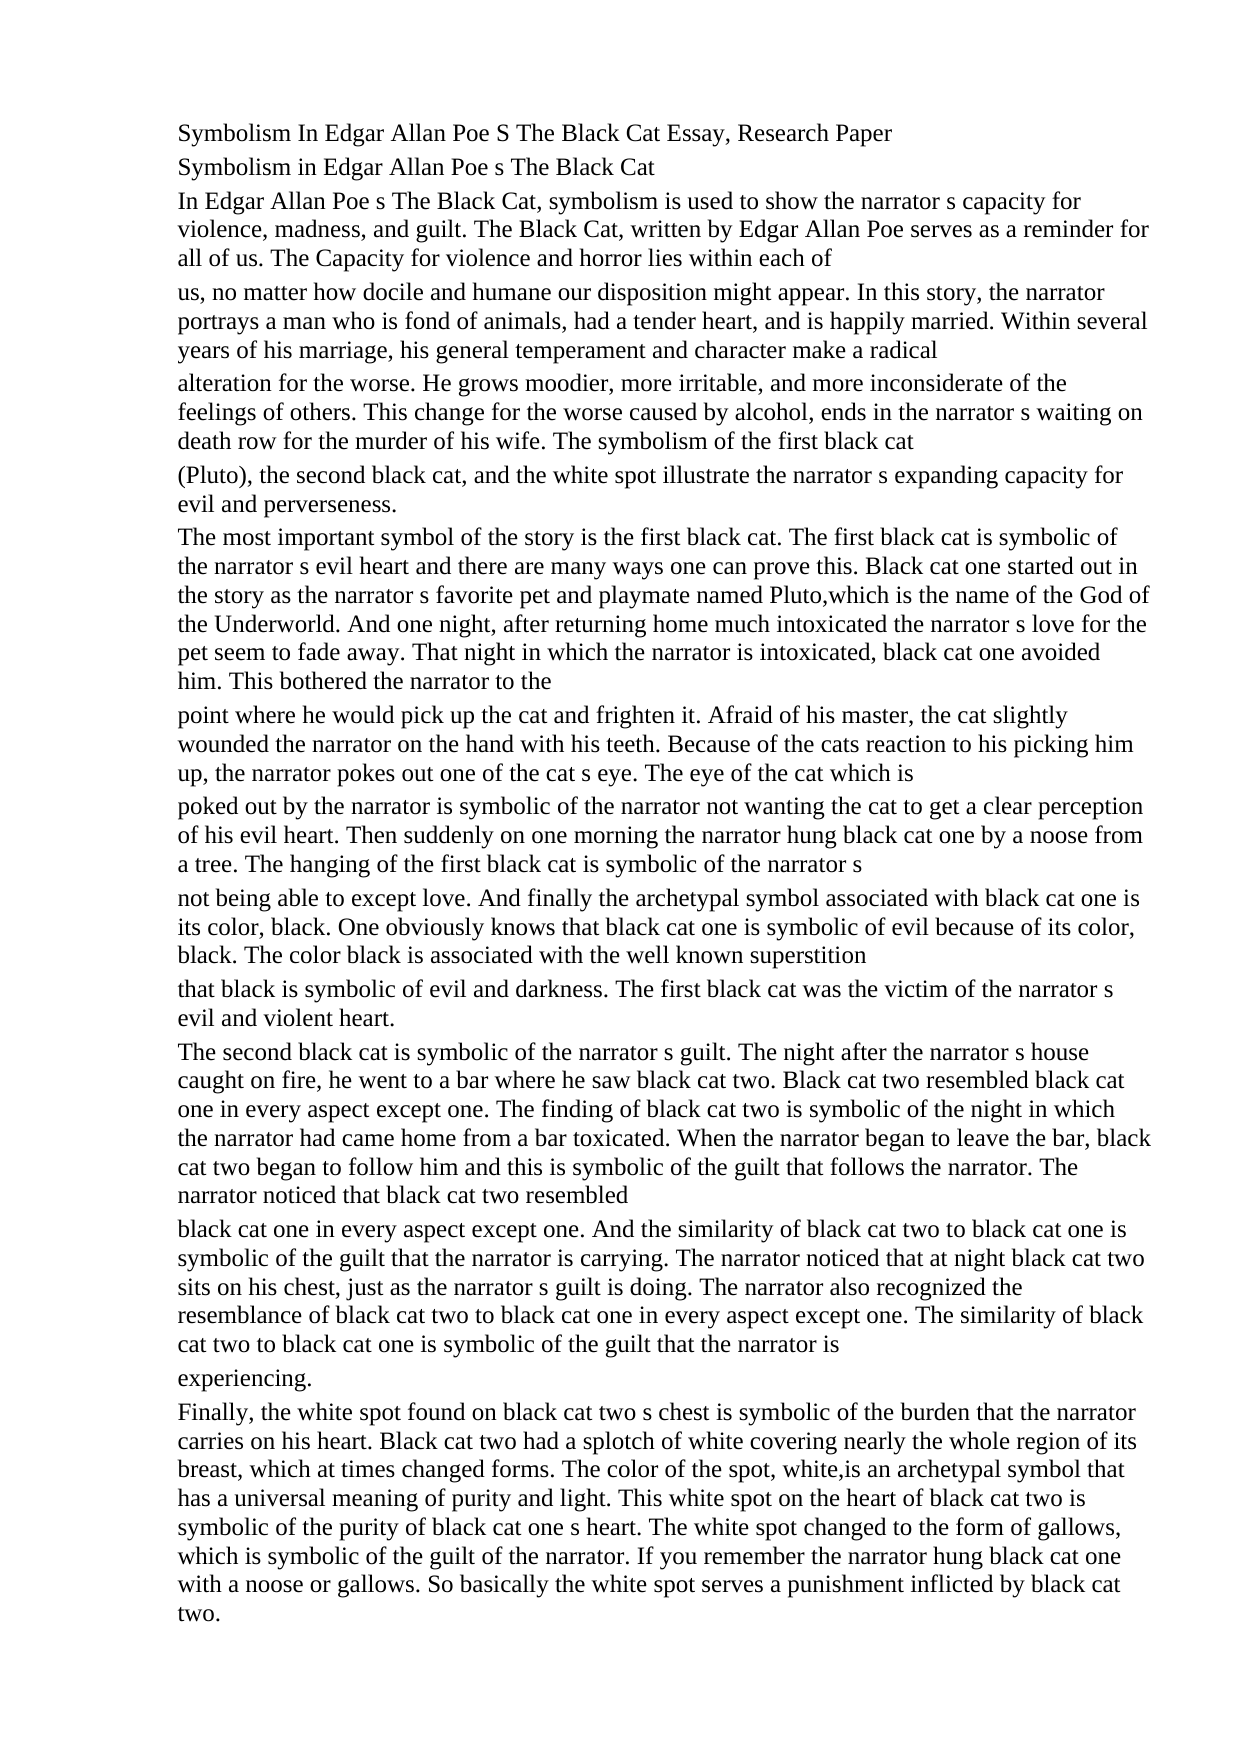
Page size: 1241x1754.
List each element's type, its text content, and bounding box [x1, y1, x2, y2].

text (Pluto), the second black cat, and the white spot illustrate the narrator s expanding capacity for evil and perverseness. [177, 460, 1152, 517]
text not being able to except love. And finally the archetypal symbol associated with black cat one is its color, black. One obviously knows that black cat one is symbolic of evil because of its color, black. The color black is associated with the well known superstition [177, 883, 1152, 969]
text Finally, the white spot found on black cat two s chest is symbolic of the burden that the narrator carries on his heart. Black cat two had a splotch of white covering nearly the whole region of its breast, which at times changed forms. The color of the spot, white,is an archetypal symbol that has a universal meaning of purity and light. This white spot on the heart of black cat two is symbolic of the purity of black cat one s heart. The white spot changed to the form of gallows, which is symbolic of the guilt of the narrator. If you remember the narrator hung black cat one with a noose or gallows. So basically the white spot serves a punishment inflicted by black cat two. [177, 1397, 1152, 1627]
text poked out by the narrator is symbolic of the narrator not wanting the cat to get a clear perception of his evil heart. Then suddenly on one morning the narrator hung black cat one by a noose from a tree. The hanging of the first black cat is symbolic of the narrator s [177, 791, 1152, 878]
text alteration for the worse. He grows moodier, more irritable, and more inconsiderate of the feelings of others. This change for the worse caused by alcohol, ends in the narrator s waiting on death row for the murder of his wife. The symbolism of the first black cat [177, 368, 1152, 455]
text In Edgar Allan Poe s The Black Cat, symbolism is used to show the narrator s capacity for violence, madness, and guilt. The Black Cat, written by Edgar Allan Poe serves as a reminder for all of us. The Capacity for violence and horror lies within each of [177, 186, 1152, 272]
text The most important symbol of the story is the first black cat. The first black cat is symbolic of the narrator s evil heart and there are many ways one can prove this. Black cat one started out in the story as the narrator s favorite pet and playmate named Pluto,which is the name of the God of the Underworld. And one night, after returning home much intoxicated the narrator s love for the pet seem to fade away. That night in which the narrator is intoxicated, black cat one avoided him. This bothered the narrator to the [177, 522, 1152, 695]
text that black is symbolic of evil and darkness. The first black cat was the victim of the narrator s evil and violent heart. [177, 974, 1152, 1032]
text black cat one in every aspect except one. And the similarity of black cat two to black cat one is symbolic of the guilt that the narrator is carrying. The narrator noticed that at night black cat two sits on his chest, just as the narrator s guilt is doing. The narrator also recognized the resemblance of black cat two to black cat one in every aspect except one. The similarity of black cat two to black cat one is symbolic of the guilt that the narrator is [177, 1214, 1152, 1358]
text point where he would pick up the cat and frighten it. Afraid of his master, the cat slightly wounded the narrator on the hand with his teeth. Because of the cats reaction to his picking him up, the narrator pokes out one of the cat s eye. The eye of the cat which is [177, 700, 1152, 786]
text Symbolism In Edgar Allan Poe S The Black Cat Essay, Research Paper [177, 118, 1152, 147]
text us, no matter how docile and humane our disposition might appear. In this story, the narrator portrays a man who is fond of animals, had a tender heart, and is happily married. Within several years of his marriage, his general temperament and character make a radical [177, 277, 1152, 363]
text experiencing. [177, 1363, 1152, 1392]
text Symbolism in Edgar Allan Poe s The Black Cat [177, 152, 1152, 181]
text The second black cat is symbolic of the narrator s guilt. The night after the narrator s house caught on fire, he went to a bar where he saw black cat two. Black cat two resembled black cat one in every aspect except one. The finding of black cat two is symbolic of the night in which the narrator had came home from a bar toxicated. When the narrator began to leave the bar, black cat two began to follow him and this is symbolic of the guilt that follows the narrator. The narrator noticed that black cat two resembled [177, 1037, 1152, 1209]
